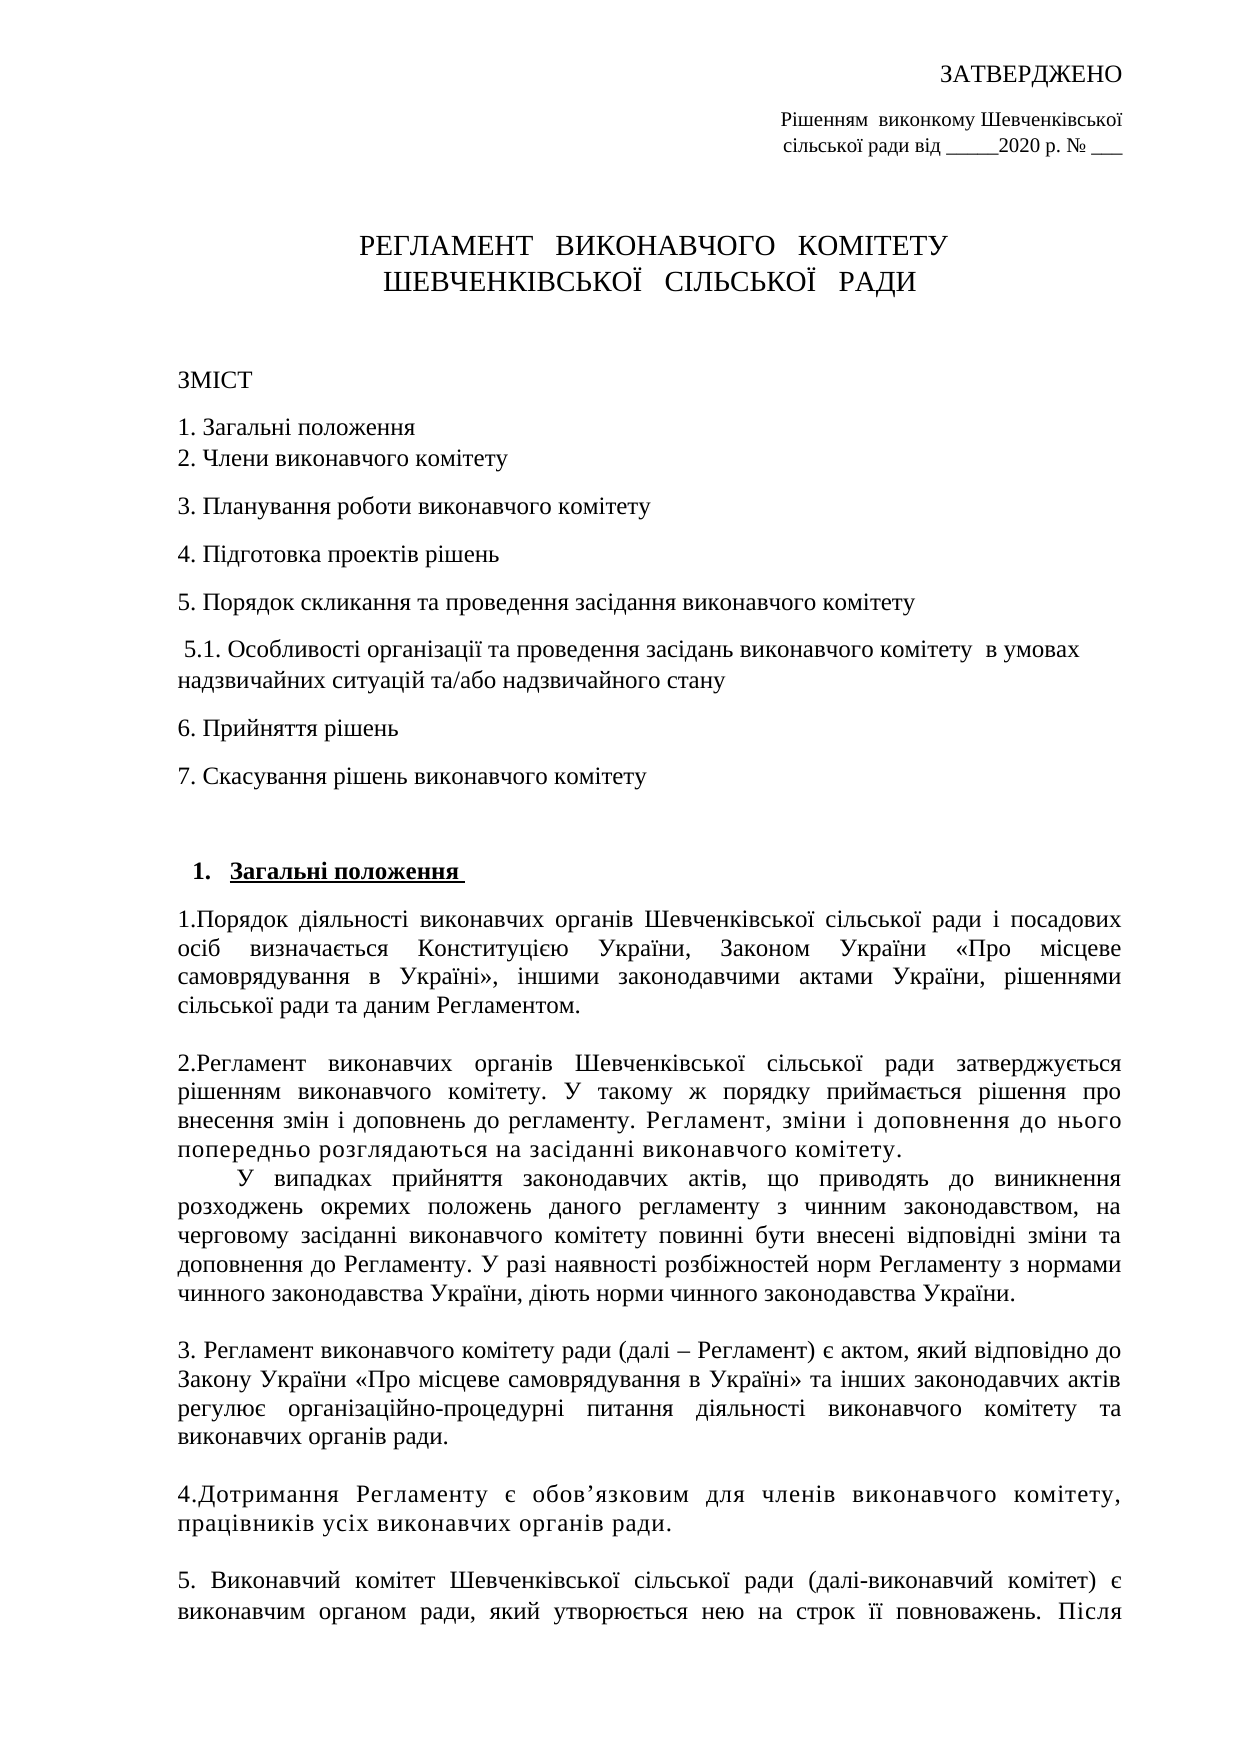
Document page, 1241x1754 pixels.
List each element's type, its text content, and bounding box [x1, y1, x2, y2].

text 1. Загальні положення 2. Члени виконавчого комітету [177, 412, 1122, 472]
text 1.Порядок діяльності виконавчих органів Шевченківської сільської ради і посадових осіб визначається Конституцією України, Законом України «Про місцеве самоврядування в Україні», іншими законодавчими актами України, рішеннями сільської ради та даним Регламентом. [177, 904, 1122, 1019]
text Рішенням виконкому Шевченківської сільської ради від _____2020 р. № ___ [177, 107, 1122, 157]
text 6. Прийняття рішень [177, 713, 1122, 742]
text ЗАТВЕРДЖЕНО [177, 59, 1122, 88]
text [177, 1565, 1122, 1625]
text 3. Регламент виконавчого комітету ради (далі – Регламент) є актом, який відповідно до Закону України «Про місцеве самоврядування в Україні» та інших законодавчих актів регулює організаційно-процедурні питання діяльності виконавчого комітету та виконавчих органів ради. [177, 1335, 1122, 1450]
text 4. Підготовка проектів рішень [177, 539, 1122, 568]
text 5.1. Особливості організації та проведення засідань виконавчого комітету в умовах надзвичайних ситуацій та/або надзвичайного стану [177, 634, 1122, 694]
list Загальні положення [192, 856, 1122, 885]
text 7. Скасування рішень виконавчого комітету [177, 761, 1122, 789]
text 2.Регламент виконавчих органів Шевченківської сільської ради затверджується рішенням виконавчого комітету. У такому ж порядку приймається рішення про внесення змін і доповнень до регламенту. Регламент, зміни і доповнення до нього попередньо розглядаються на засіданні виконавчого комітету. [177, 1048, 1122, 1163]
text 4.Дотримання Регламенту є обов’язковим для членів виконавчого комітету, працівників усіх виконавчих органів ради. [177, 1479, 1122, 1536]
text РЕГЛАМЕНТ ВИКОНАВЧОГО КОМІТЕТУ ШЕВЧЕНКІВСЬКОЇ СІЛЬСЬКОЇ РАДИ [177, 228, 1122, 298]
text У випадках прийняття законодавчих актів, що приводять до виникнення розходжень окремих положень даного регламенту з чинним законодавством, на черговому засіданні виконавчого комітету повинні бути внесені відповідні зміни та доповнення до Регламенту. У разі наявності розбіжностей норм Регламенту з нормами чинного законодавства України, діють норми чинного законодавства України. [177, 1163, 1122, 1306]
text 5. Порядок скликання та проведення засідання виконавчого комітету [177, 587, 1122, 615]
text 3. Планування роботи виконавчого комітету [177, 491, 1122, 520]
text ЗМІСТ [177, 365, 1122, 393]
